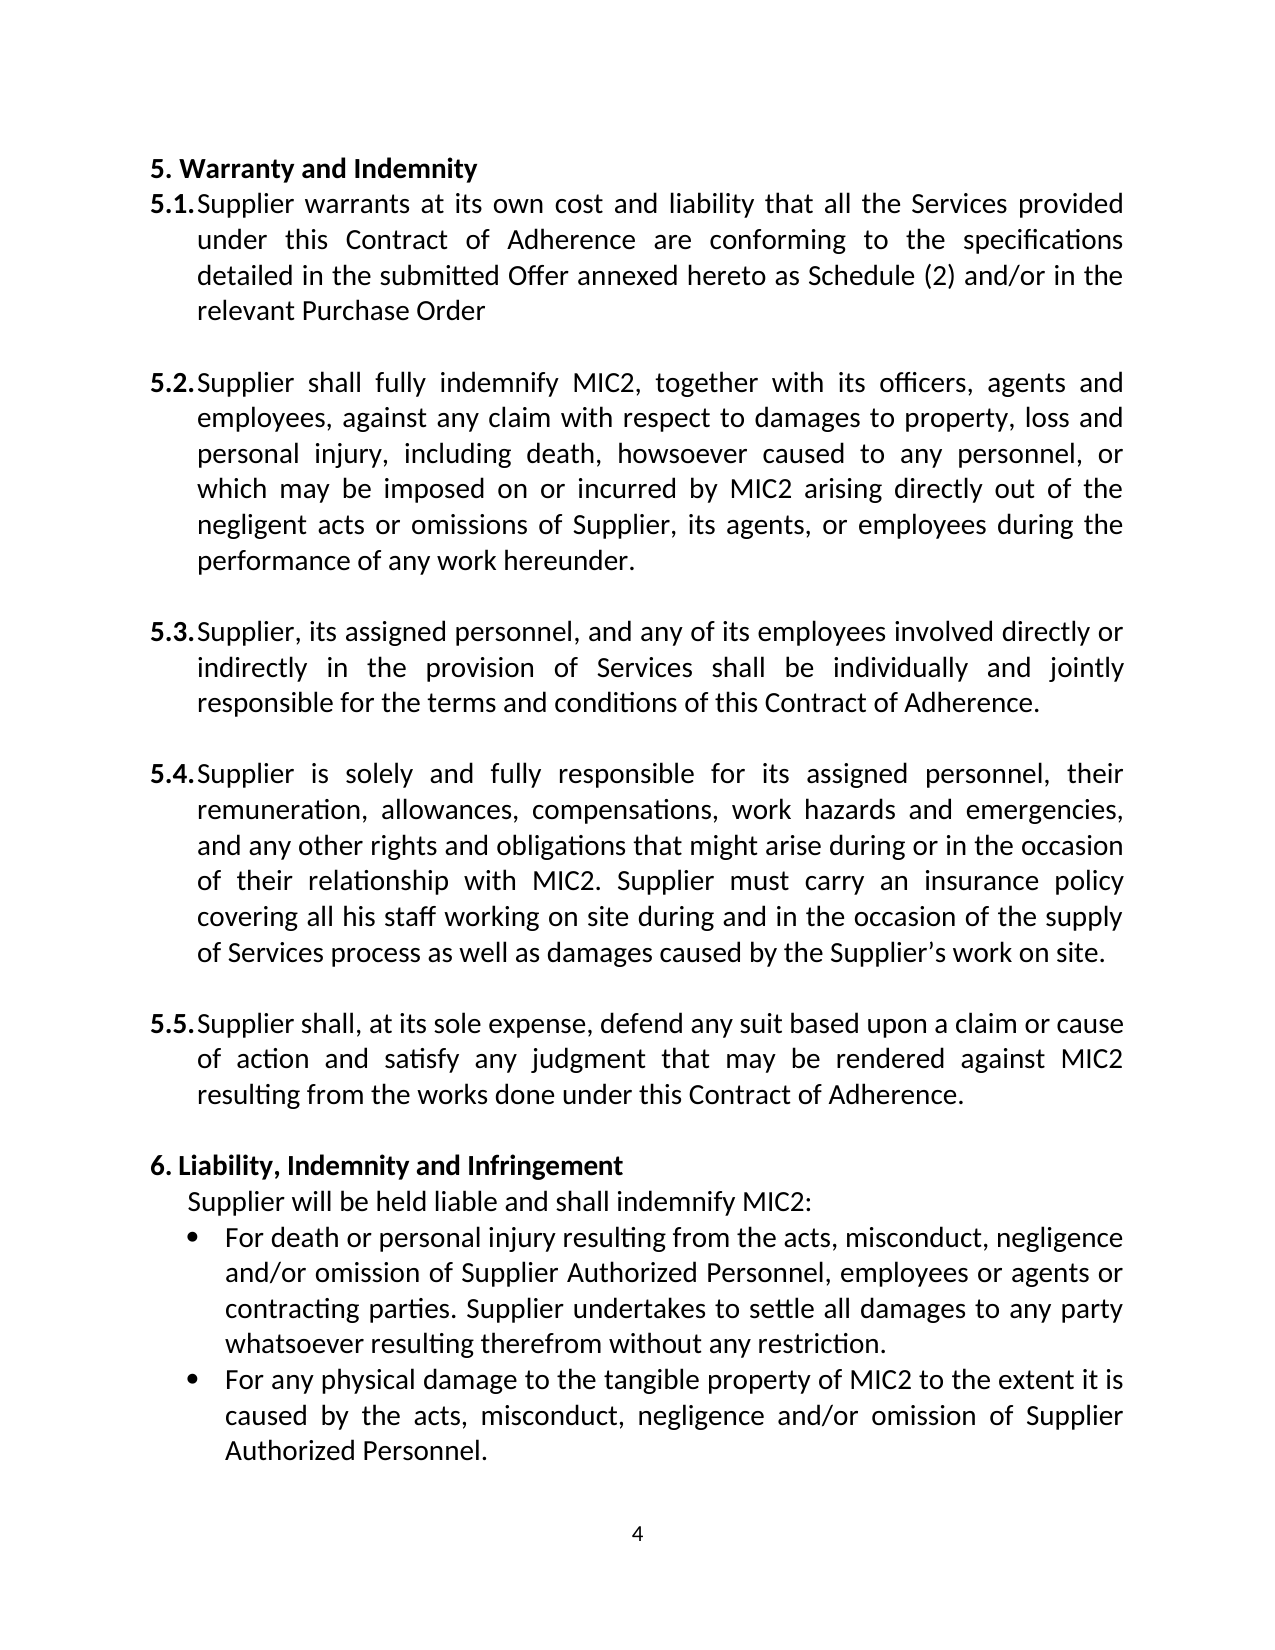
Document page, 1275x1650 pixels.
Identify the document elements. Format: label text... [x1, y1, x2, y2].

list For death or personal injury resulting from the acts, misconduct, negligence and/or omission of Supplier Authorized Personnel, employees or agents or contracting parties. Supplier undertakes to settle all damages to any party whatsoever resulting therefrom without any restriction. [187, 1219, 1125, 1361]
text 5.5. Supplier shall, at its sole expense, defend any suit based upon a claim or cause of action and satisfy any judgment that may be rendered against MIC2 resulting from the works done under this Contract of Adherence. [150, 1005, 1125, 1112]
text 5.1. Supplier warrants at its own cost and liability that all the Services provided under this Contract of Adherence are conforming to the specifications detailed in the submitted Offer annexed hereto as Schedule (2) and/or in the relevant Purchase Order [150, 186, 1125, 328]
text 5. Warranty and Indemnity [150, 150, 1125, 186]
text 5.2. Supplier shall fully indemnify MIC2, together with its officers, agents and employees, against any claim with respect to damages to property, loss and personal injury, including death, howsoever caused to any personnel, or which may be imposed on or incurred by MIC2 arising directly out of the negligent acts or omissions of Supplier, its agents, or employees during the performance of any work hereunder. [150, 364, 1125, 577]
text 5.3. Supplier, its assigned personnel, and any of its employees involved directly or indirectly in the provision of Services shall be individually and jointly responsible for the terms and conditions of this Contract of Adherence. [150, 613, 1125, 720]
text 5.4. Supplier is solely and fully responsible for its assigned personnel, their remuneration, allowances, compensations, work hazards and emergencies, and any other rights and obligations that might arise during or in the occasion of their relationship with MIC2. Supplier must carry an insurance policy covering all his staff working on site during and in the occasion of the supply of Services process as well as damages caused by the Supplier’s work on site. [150, 756, 1125, 969]
list Liability, Indemnity and Infringement [150, 1147, 1125, 1183]
text Supplier will be held liable and shall indemnify MIC2: [187, 1183, 1125, 1219]
list For any physical damage to the tangible property of MIC2 to the extent it is caused by the acts, misconduct, negligence and/or omission of Supplier Authorized Personnel. [187, 1361, 1125, 1468]
